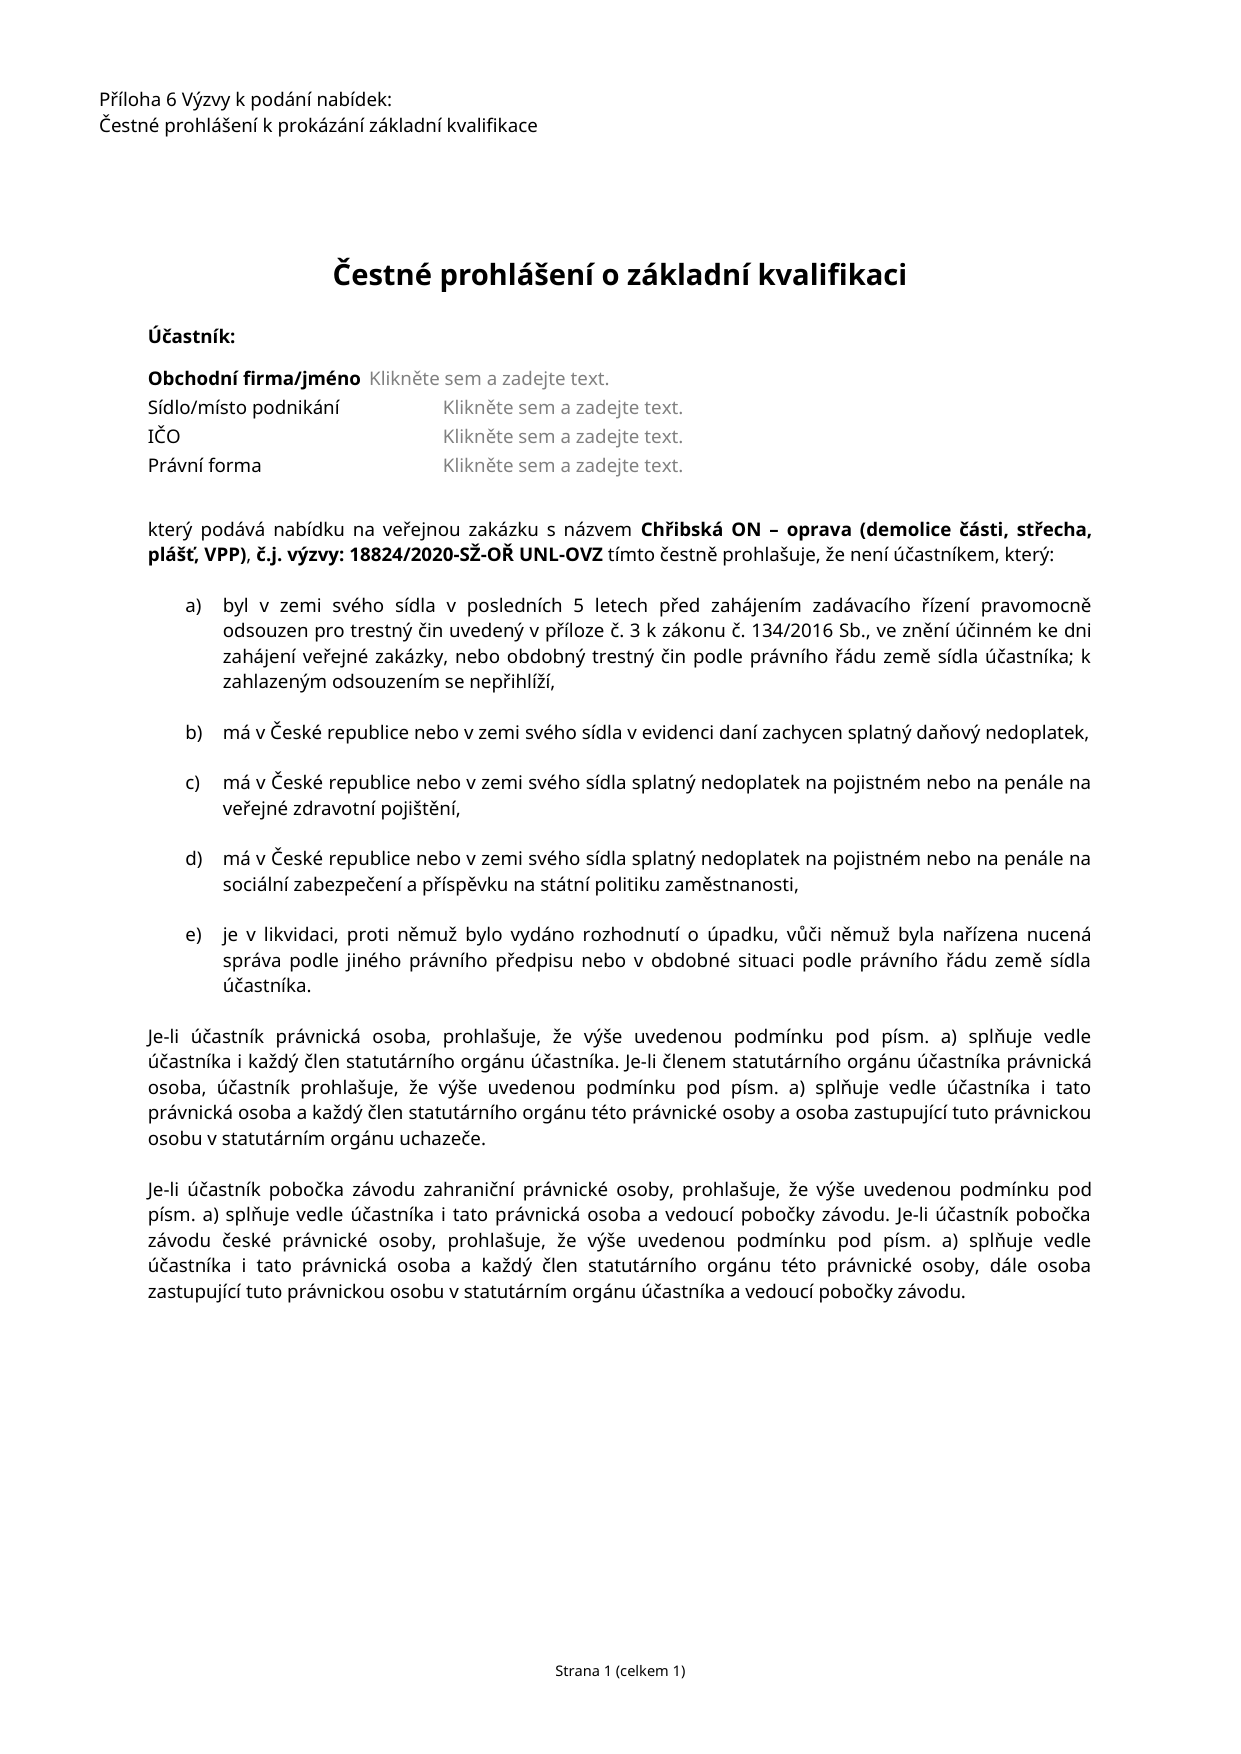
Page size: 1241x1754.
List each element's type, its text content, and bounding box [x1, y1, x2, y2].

list byl v zemi svého sídla v posledních 5 letech před zahájením zadávacího řízení pravomocně odsouzen pro trestný čin uvedený v příloze č. 3 k zákonu č. 134/2016 Sb., ve znění účinném ke dni zahájení veřejné zakázky, nebo obdobný trestný čin podle právního řádu země sídla účastníka; k zahlazeným odsouzením se nepřihlíží, [185, 592, 1093, 694]
text Účastník: [148, 318, 1093, 349]
title Čestné prohlášení o základní kvalifikaci [148, 254, 1093, 293]
text Je-li účastník pobočka závodu zahraniční právnické osoby, prohlašuje, že výše uvedenou podmínku pod písm. a) splňuje vedle účastníka i tato právnická osoba a vedoucí pobočky závodu. Je-li účastník pobočka závodu české právnické osoby, prohlašuje, že výše uvedenou podmínku pod písm. a) splňuje vedle účastníka i tato právnická osoba a každý člen statutárního orgánu této právnické osoby, dále osoba zastupující tuto právnickou osobu v statutárním orgánu účastníka a vedoucí pobočky závodu. [148, 1176, 1093, 1304]
text který podává nabídku na veřejnou zakázku s názvem Chřibská ON – oprava (demolice části, střecha, plášť, VPP), č.j. výzvy: 18824/2020-SŽ-OŘ UNL-OVZ tímto čestně prohlašuje, že není účastníkem, který: [148, 516, 1093, 567]
list má v České republice nebo v zemi svého sídla splatný nedoplatek na pojistném nebo na penále na sociální zabezpečení a příspěvku na státní politiku zaměstnanosti, [185, 846, 1093, 897]
list má v České republice nebo v zemi svého sídla splatný nedoplatek na pojistném nebo na penále na veřejné zdravotní pojištění, [185, 769, 1093, 821]
text Je-li účastník právnická osoba, prohlašuje, že výše uvedenou podmínku pod písm. a) splňuje vedle účastníka i každý člen statutárního orgánu účastníka. Je-li členem statutárního orgánu účastníka právnická osoba, účastník prohlašuje, že výše uvedenou podmínku pod písm. a) splňuje vedle účastníka i tato právnická osoba a každý člen statutárního orgánu této právnické osoby a osoba zastupující tuto právnickou osobu v statutárním orgánu uchazeče. [148, 1023, 1093, 1151]
text Obchodní firma/jméno [148, 362, 1093, 391]
text Právní forma [148, 449, 1093, 478]
list je v likvidaci, proti němuž bylo vydáno rozhodnutí o úpadku, vůči němuž byla nařízena nucená správa podle jiného právního předpisu nebo v obdobné situaci podle právního řádu země sídla účastníka. [185, 922, 1093, 998]
list má v České republice nebo v zemi svého sídla v evidenci daní zachycen splatný daňový nedoplatek, [185, 719, 1093, 744]
text Sídlo/místo podnikání [148, 391, 1093, 420]
text IČO [148, 420, 1093, 449]
